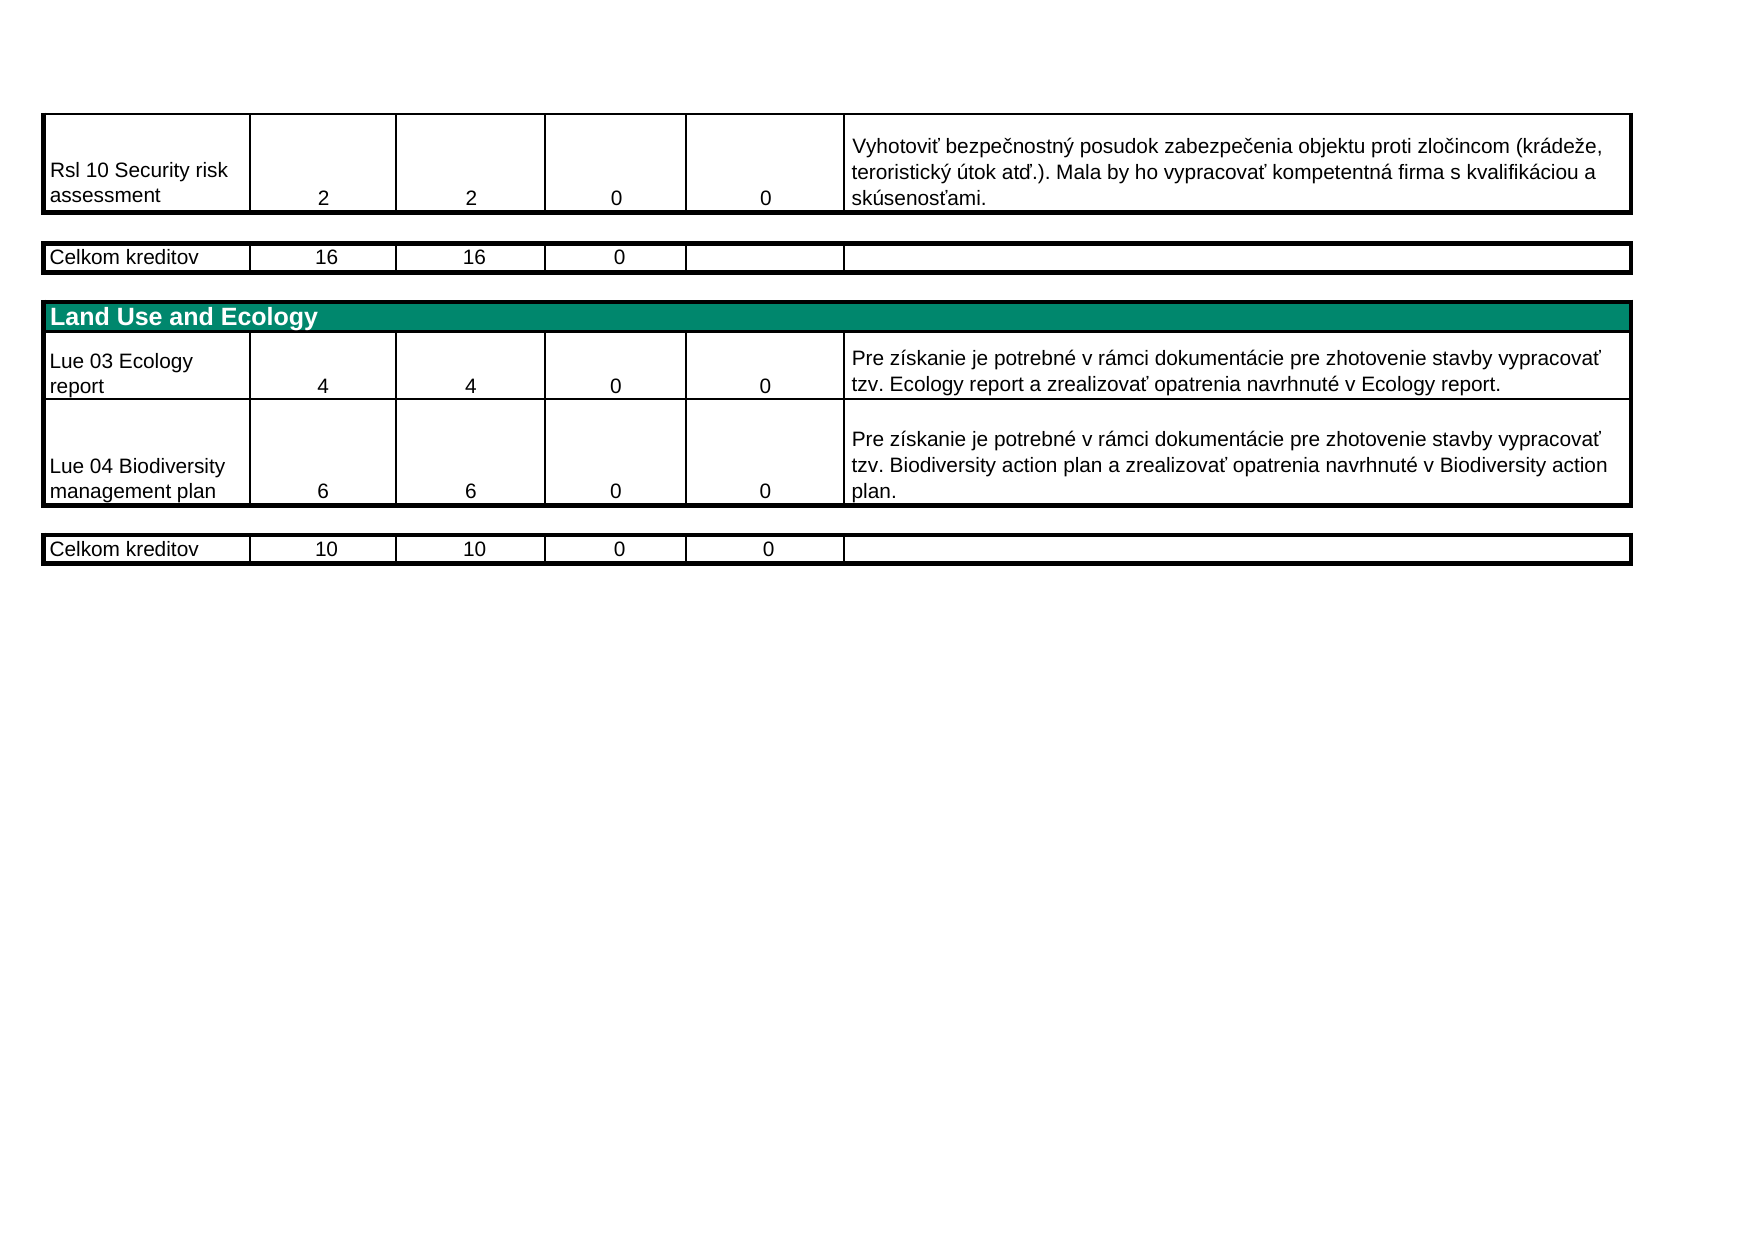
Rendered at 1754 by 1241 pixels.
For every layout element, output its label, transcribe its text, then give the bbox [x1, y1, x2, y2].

table_header 0 [687, 537, 843, 561]
table_header Rsl 10 Security risk assessment [46, 115, 249, 210]
table_cell 0 [687, 333, 843, 398]
table_header 0 [687, 115, 843, 210]
table_cell 4 [251, 333, 395, 398]
table_cell 6 [397, 400, 544, 503]
table_cell 0 [546, 400, 685, 503]
table_header 0 [546, 246, 685, 270]
table_cell Lue 04 Biodiversity management plan [46, 400, 249, 503]
table_cell 0 [546, 333, 685, 398]
table_cell Lue 03 Ecology report [46, 333, 249, 398]
table_header [845, 537, 1629, 561]
table_header 0 [546, 115, 685, 210]
table_header 10 [397, 537, 544, 561]
table_header 16 [397, 246, 544, 270]
table_header [687, 246, 843, 270]
table_header 10 [251, 537, 395, 561]
table_cell 0 [687, 400, 843, 503]
table_header Land Use and Ecology [46, 304, 1629, 330]
table_header [845, 246, 1629, 270]
table_header 2 [251, 115, 395, 210]
table_header 0 [546, 537, 685, 561]
table_header 2 [397, 115, 544, 210]
table_cell 4 [397, 333, 544, 398]
table_header Celkom kreditov [46, 246, 249, 270]
table_cell Pre získanie je potrebné v rámci dokumentácie pre zhotovenie stavby vypracovať tzv. Ecology report a zrealizovať opatrenia navrhnuté v Ecology report. [845, 333, 1629, 398]
table_cell Pre získanie je potrebné v rámci dokumentácie pre zhotovenie stavby vypracovať tzv. Biodiversity action plan a zrealizovať opatrenia navrhnuté v Biodiversity action plan. [845, 400, 1629, 503]
table_header Celkom kreditov [46, 537, 249, 561]
table_header 16 [251, 246, 395, 270]
table_cell 6 [251, 400, 395, 503]
table_header Vyhotoviť bezpečnostný posudok zabezpečenia objektu proti zločincom (krádeže, teroristický útok atď.). Mala by ho vypracovať kompetentná firma s kvalifikáciou a skúsenosťami. [845, 115, 1629, 210]
